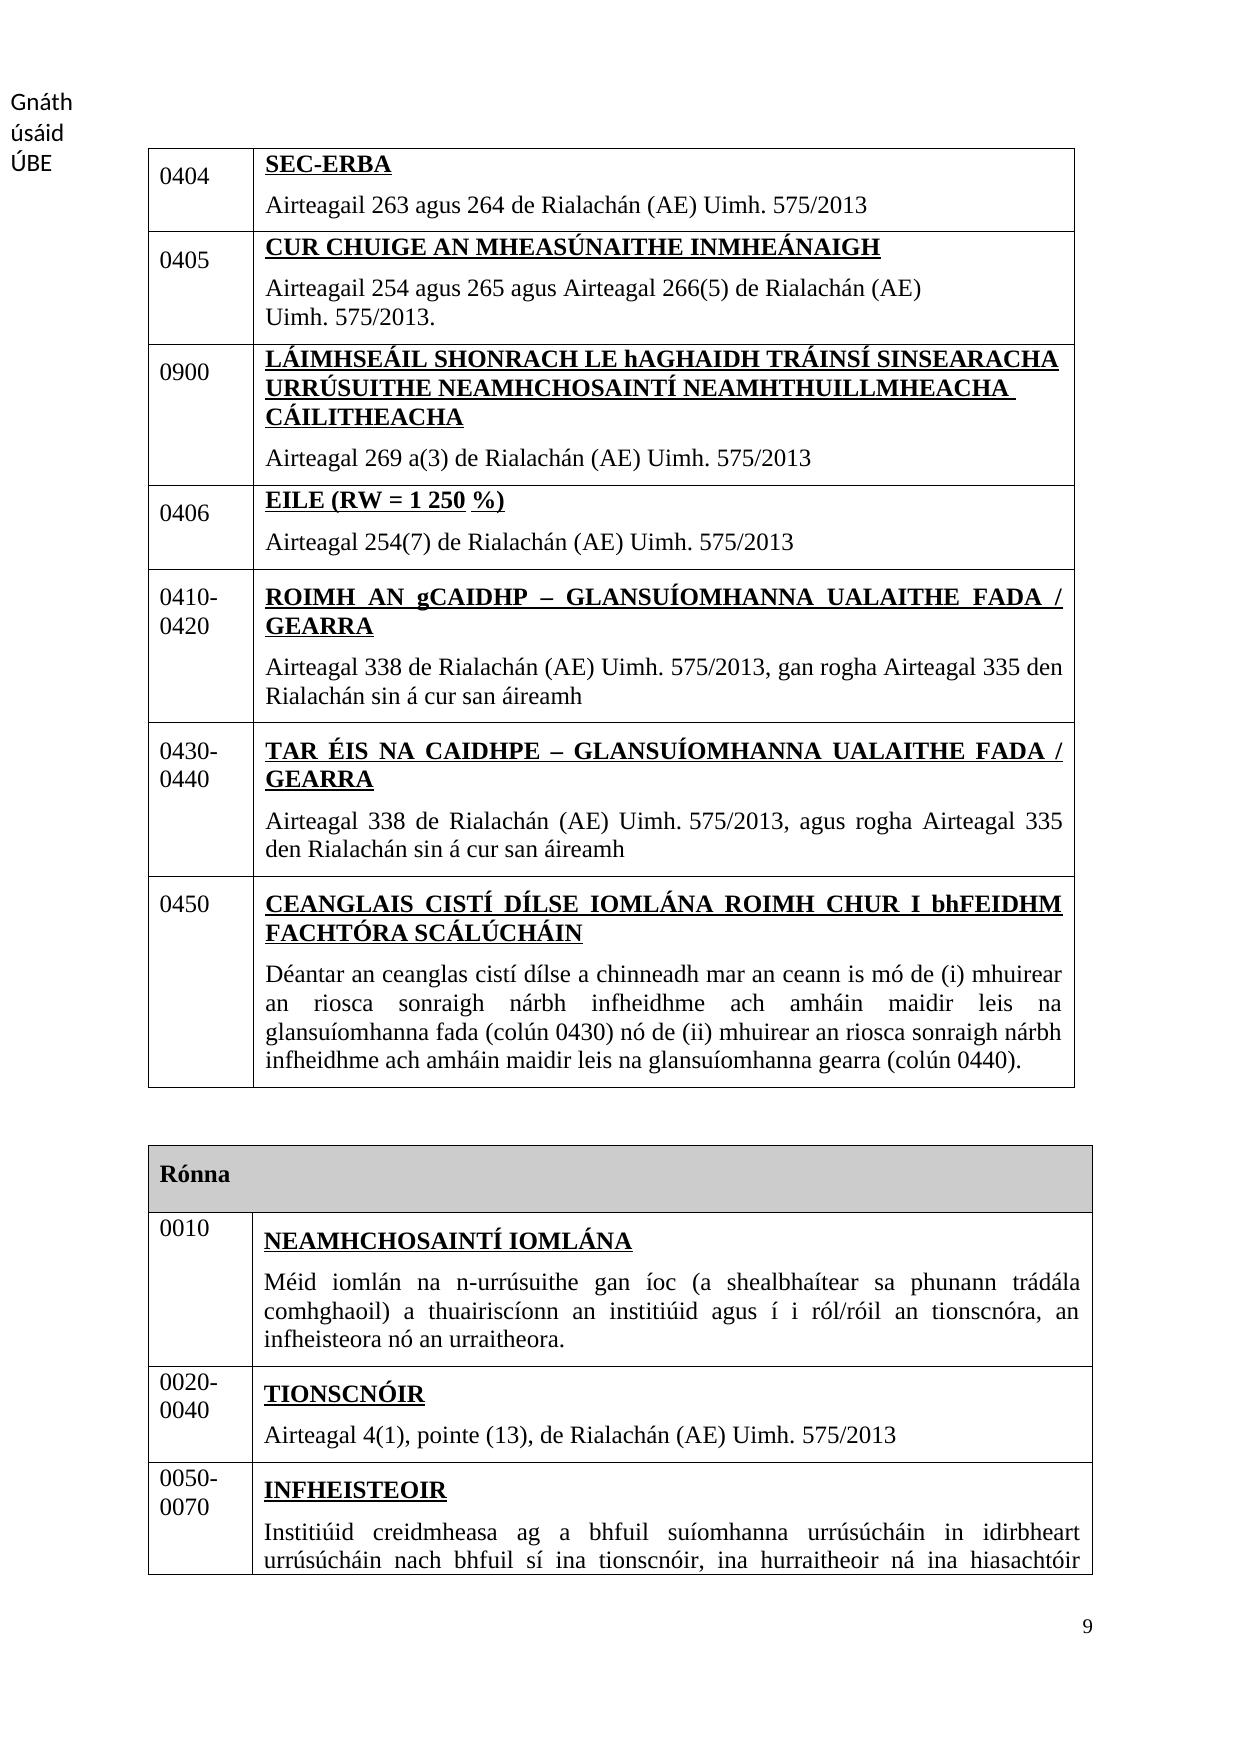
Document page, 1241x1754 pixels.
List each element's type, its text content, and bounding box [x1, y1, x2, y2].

table_cell TAR ÉIS NA CAIDHPE – GLANSUÍOMHANNA UALAITHE FADA / GEARRA Airteagal 338 de Rialachán (AE) Uimh. 575/2013, agus rogha Airteagal 335 den Rialachán sin á cur san áireamh [254, 723, 1074, 876]
table_cell SEC-ERBA Airteagail 263 agus 264 de Rialachán (AE) Uimh. 575/2013 [254, 149, 1074, 231]
table_cell ROIMH AN gCAIDHP – GLANSUÍOMHANNA UALAITHE FADA / GEARRA Airteagal 338 de Rialachán (AE) Uimh. 575/2013, gan rogha Airteagal 335 den Rialachán sin á cur san áireamh [254, 570, 1074, 722]
table_cell 0900 [149, 345, 253, 484]
table_cell EILE (RW = 1 250 %) Airteagal 254(7) de Rialachán (AE) Uimh. 575/2013 [254, 486, 1074, 569]
table_header Rónna [149, 1146, 1092, 1212]
table_cell 0450 [149, 877, 253, 1087]
table_cell 0405 [149, 232, 253, 343]
table_cell CEANGLAIS CISTÍ DÍLSE IOMLÁNA ROIMH CHUR I bhFEIDHM FACHTÓRA SCÁLÚCHÁIN Déantar an ceanglas cistí dílse a chinneadh mar an ceann is mó de (i) mhuirear an riosca sonraigh nárbh infheidhme ach amháin maidir leis na glansuíomhanna fada (colún 0430) nó de (ii) mhuirear an riosca sonraigh nárbh infheidhme ach amháin maidir leis na glansuíomhanna gearra (colún 0440). [254, 877, 1074, 1087]
table_cell 0404 [149, 149, 253, 231]
table_cell CUR CHUIGE AN MHEASÚNAITHE INMHEÁNAIGH Airteagail 254 agus 265 agus Airteagal 266(5) de Rialachán (AE) Uimh. 575/2013. [254, 232, 1074, 343]
table_cell 0430-0440 [149, 723, 253, 876]
table_cell NEAMHCHOSAINTÍ IOMLÁNA Méid iomlán na n-urrúsuithe gan íoc (a shealbhaítear sa phunann trádála comhghaoil) a thuairiscíonn an institiúid agus í i ról/róil an tionscnóra, an infheisteora nó an urraitheora. [253, 1213, 1092, 1366]
table_cell 0410-0420 [149, 570, 253, 722]
table_cell 0050-0070 [149, 1463, 252, 1574]
table_cell 0406 [149, 486, 253, 569]
table_cell TIONSCNÓIR Airteagal 4(1), pointe (13), de Rialachán (AE) Uimh. 575/2013 [253, 1367, 1092, 1462]
table_cell LÁIMHSEÁIL SHONRACH LE hAGHAIDH TRÁINSÍ SINSEARACHA URRÚSUITHE NEAMHCHOSAINTÍ NEAMHTHUILLMHEACHA CÁILITHEACHA Airteagal 269 a(3) de Rialachán (AE) Uimh. 575/2013 [254, 345, 1074, 484]
table_cell 0010 [149, 1213, 252, 1366]
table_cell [253, 1463, 1092, 1574]
table_cell 0020-0040 [149, 1367, 252, 1462]
